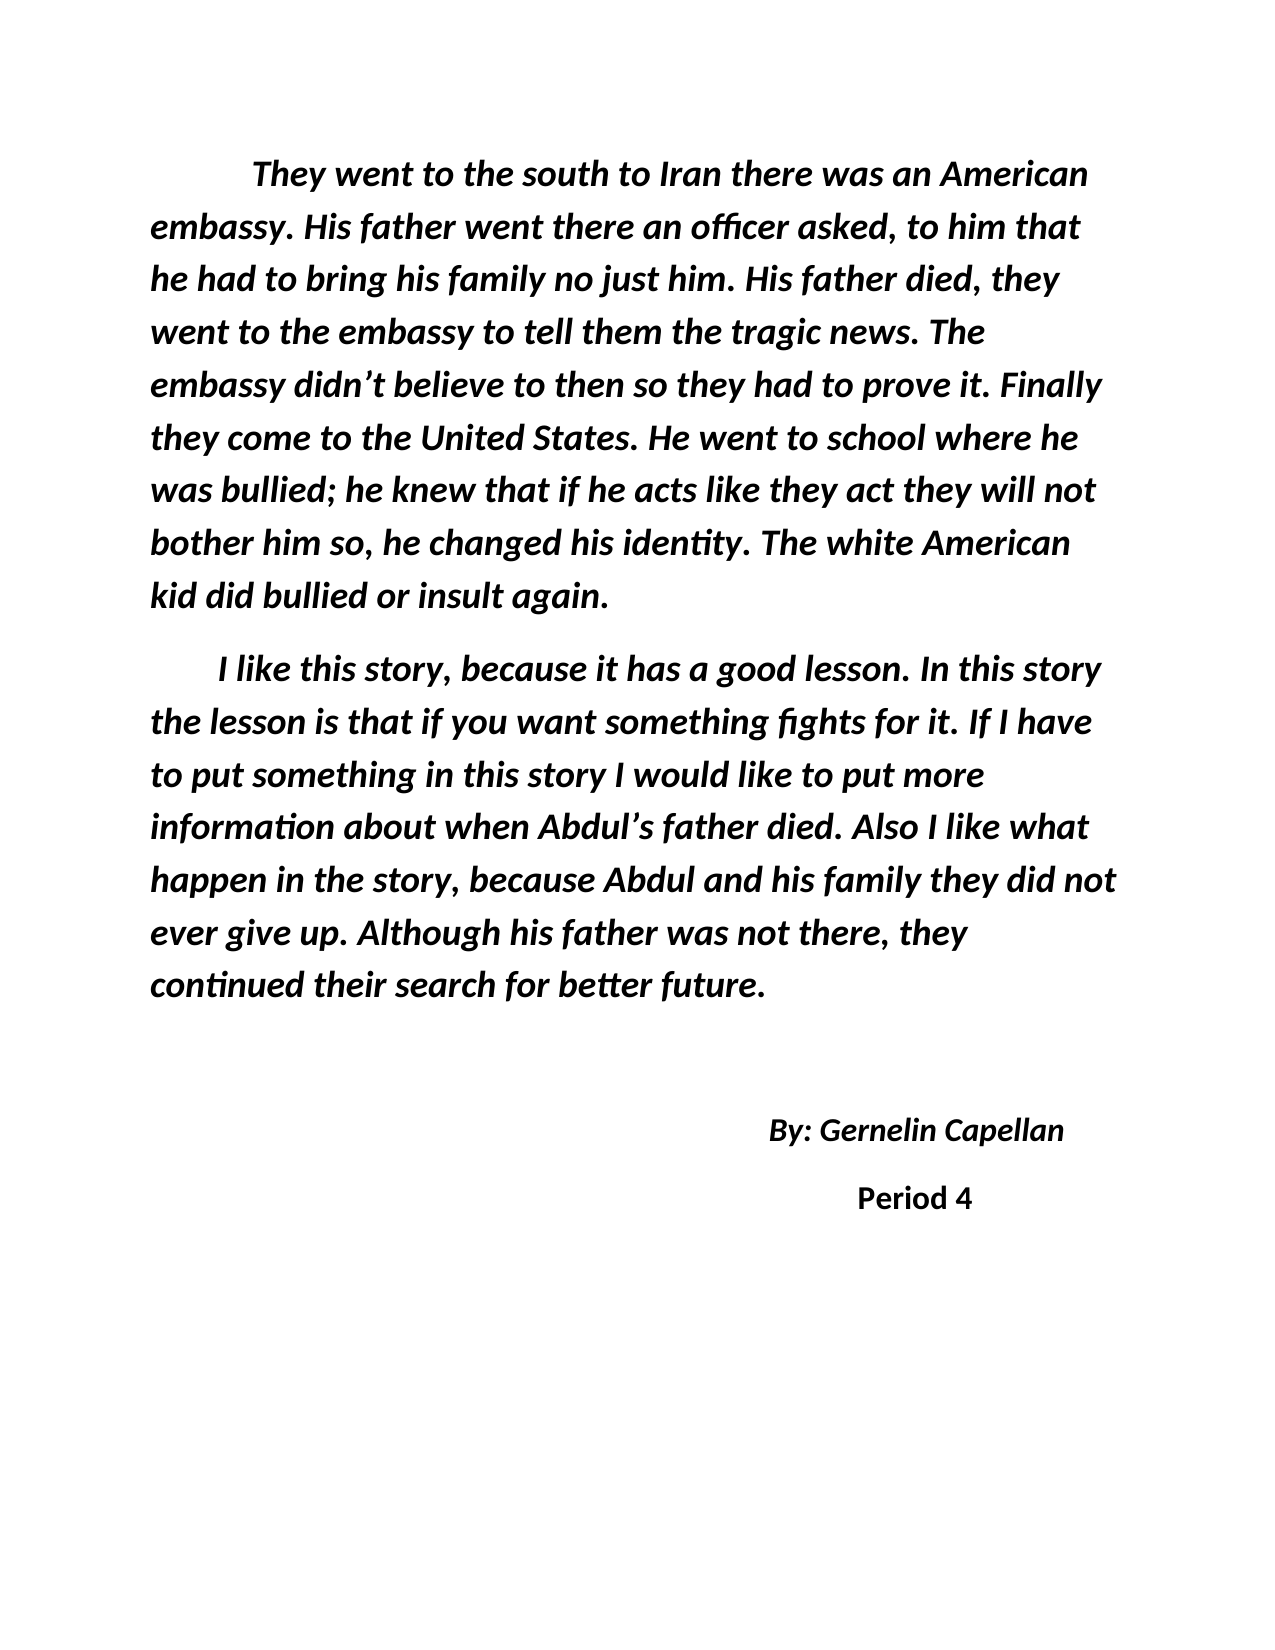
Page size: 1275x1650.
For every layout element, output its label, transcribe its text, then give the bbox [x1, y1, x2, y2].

text Period 4 [150, 1177, 1125, 1218]
text I like this story, because it has a good lesson. In this story the lesson is that if you want something fights for it. If I have to put something in this story I would like to put more information about when Abdul’s father died. Also I like what happen in the story, because Abdul and his family they did not ever give up. Although his father was not there, they continued their search for better future. [150, 645, 1125, 1007]
text By: Gernelin Capellan [150, 1108, 1125, 1149]
text They went to the south to Iran there was an American embassy. His father went there an officer asked, to him that he had to bring his family no just him. His father died, they went to the embassy to tell them the tragic news. The embassy didn’t believe to then so they had to prove it. Finally they come to the United States. He went to school where he was bullied; he knew that if he acts like they act they will not bother him so, he changed his identity. The white American kid did bullied or insult again. [150, 150, 1125, 617]
